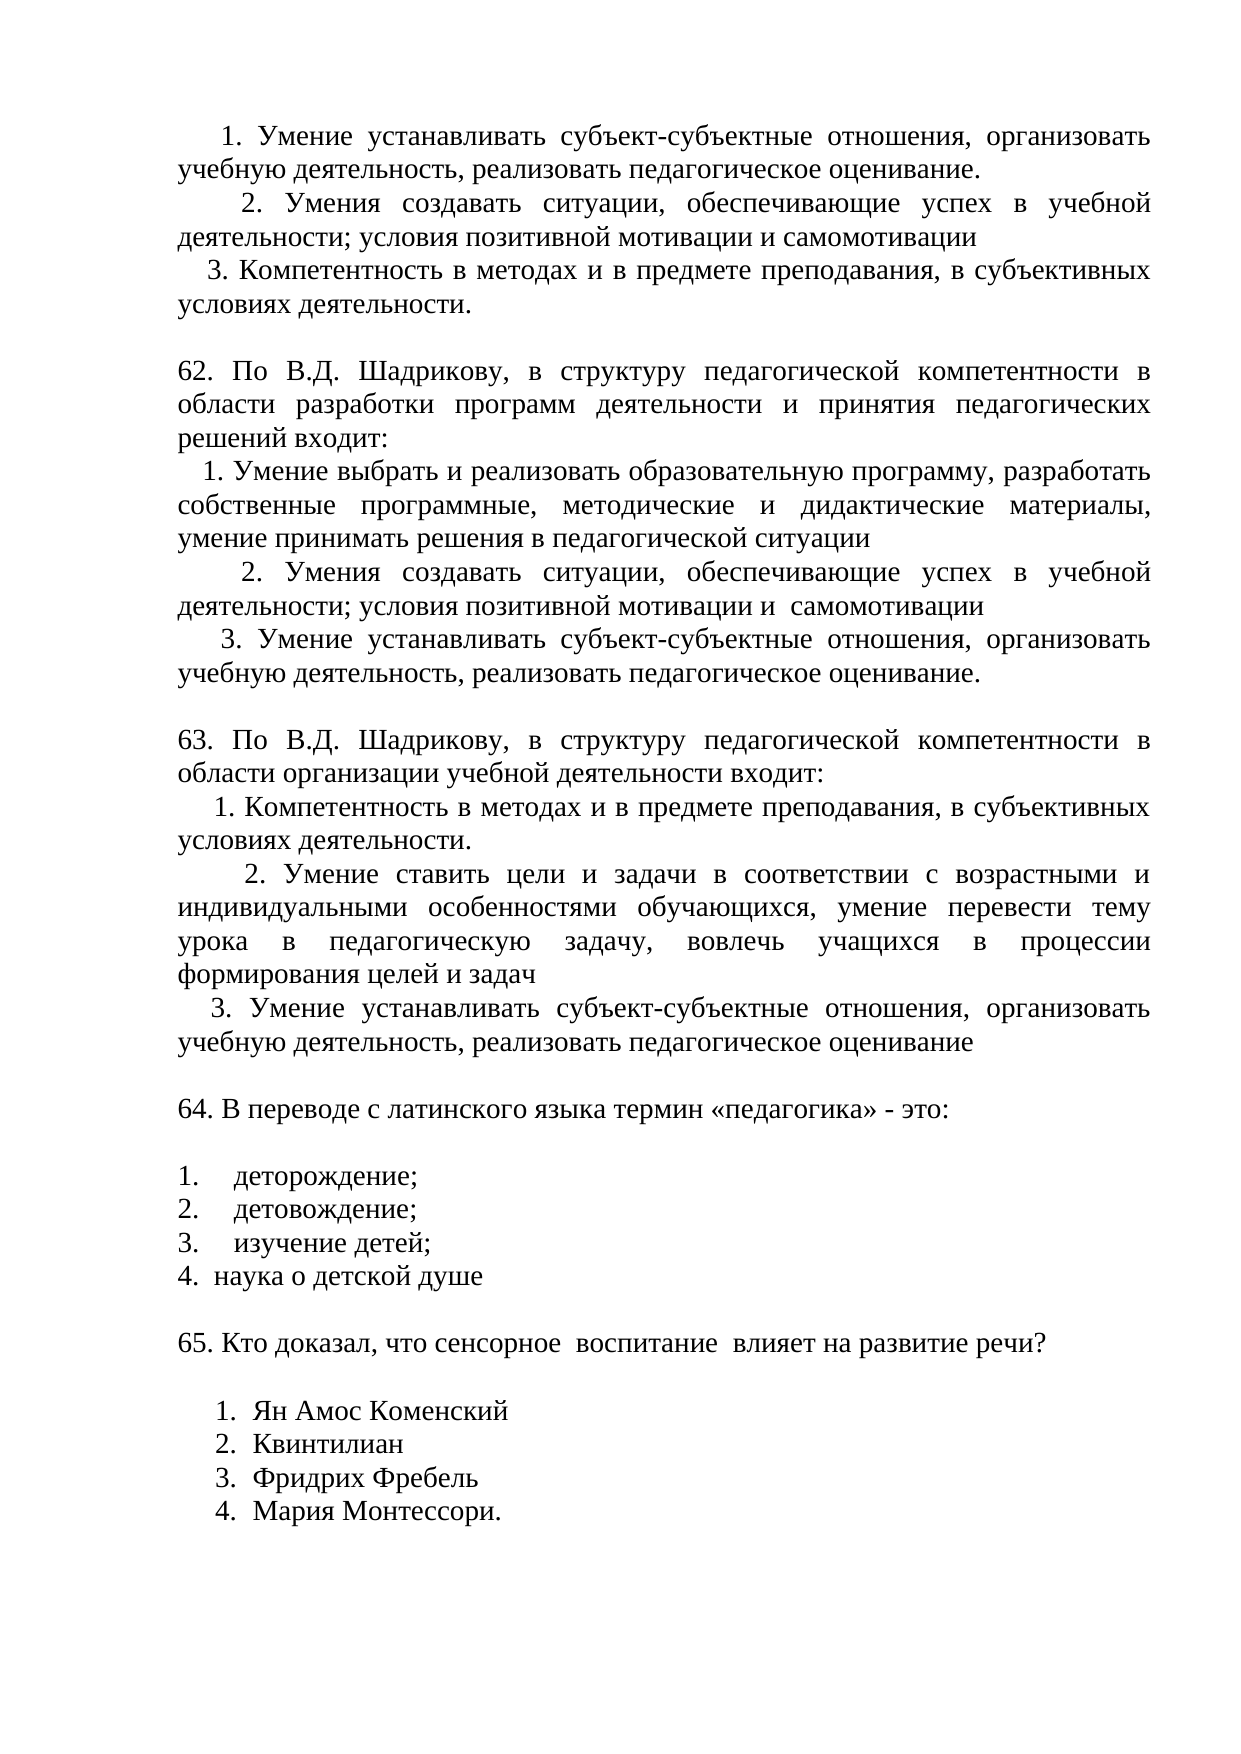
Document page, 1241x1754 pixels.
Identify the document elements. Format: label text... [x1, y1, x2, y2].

text 3. Компетентность в методах и в предмете преподавания, в субъективных условиях деятельности. [177, 252, 1152, 319]
text 63. По В.Д. Шадрикову, в структуру педагогической компетентности в области организации учебной деятельности входит: [177, 722, 1152, 789]
text 65. Кто доказал, что сенсорное воспитание влияет на развитие речи? [177, 1326, 1152, 1359]
text 3. Умение устанавливать субъект-субъектные отношения, организовать учебную деятельность, реализовать педагогическое оценивание [177, 990, 1152, 1057]
text 3. Умение устанавливать субъект-субъектные отношения, организовать учебную деятельность, реализовать педагогическое оценивание. [177, 621, 1152, 688]
text 64. В переводе с латинского языка термин «педагогика» - это: [177, 1091, 1152, 1124]
text 62. По В.Д. Шадрикову, в структуру педагогической компетентности в области разработки программ деятельности и принятия педагогических решений входит: [177, 353, 1152, 453]
list деторождение; [177, 1158, 1152, 1191]
list детовождение; [177, 1191, 1152, 1225]
text 2. Умения создавать ситуации, обеспечивающие успех в учебной деятельности; условия позитивной мотивации и самомотивации [177, 554, 1152, 621]
text 4. наука о детской душе [177, 1258, 1152, 1292]
list Мария Монтессори. [215, 1493, 1152, 1527]
list Фридрих Фребель [215, 1460, 1152, 1493]
list Квинтилиан [215, 1426, 1152, 1460]
list Ян Амос Коменский [215, 1393, 1152, 1426]
text 2. Умения создавать ситуации, обеспечивающие успех в учебной деятельности; условия позитивной мотивации и самомотивации [177, 185, 1152, 252]
text 1. Умение устанавливать субъект-субъектные отношения, организовать учебную деятельность, реализовать педагогическое оценивание. [177, 118, 1152, 185]
list изучение детей; [177, 1225, 1152, 1258]
text 2. Умение ставить цели и задачи в соответствии с возрастными и индивидуальными особенностями обучающихся, умение перевести тему урока в педагогическую задачу, вовлечь учащихся в процессии формирования целей и задач [177, 856, 1152, 990]
text 1. Компетентность в методах и в предмете преподавания, в субъективных условиях деятельности. [177, 789, 1152, 856]
